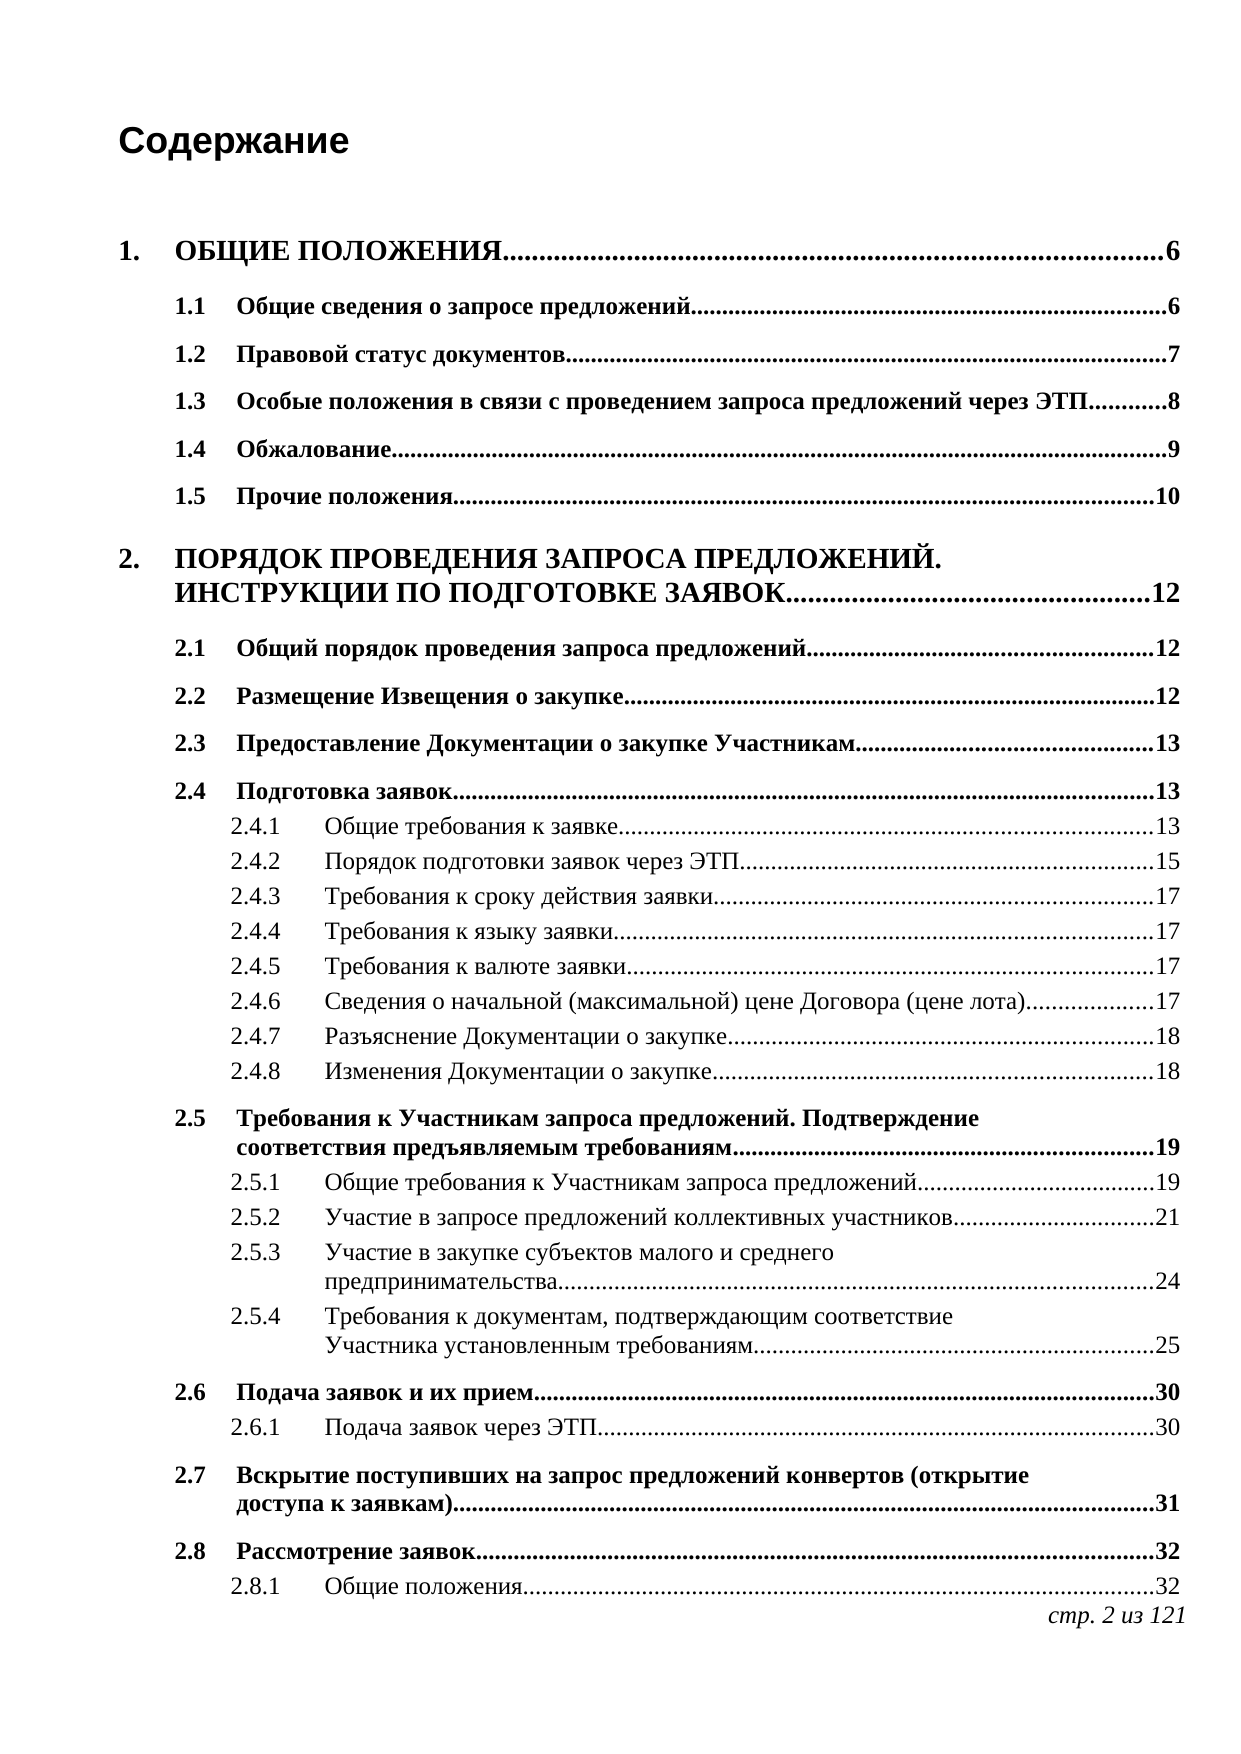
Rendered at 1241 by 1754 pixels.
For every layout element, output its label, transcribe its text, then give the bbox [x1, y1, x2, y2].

text 2.6 Подача заявок и их прием 30 [174, 1377, 1093, 1406]
text 1.4 Обжалование 9 [174, 434, 1093, 463]
text 2.4.7 Разъяснение Документации о закупке 18 [230, 1021, 1063, 1050]
text 1.5 Прочие положения 10 [174, 481, 1093, 510]
text 2.4.1 Общие требования к заявке 13 [230, 811, 1063, 840]
text 1. Общие положения 6 [118, 233, 1063, 266]
text 2.1 Общий порядок проведения запроса предложений 12 [174, 633, 1093, 662]
text 2.4 Подготовка заявок 13 [174, 776, 1093, 805]
text 2.3 Предоставление Документации о закупке Участникам 13 [174, 728, 1093, 757]
text 2.5.4 Требования к документам, подтверждающим соответствие Участника установленным требованиям 25 [230, 1301, 1063, 1358]
text 2.5.1 Общие требования к Участникам запроса предложений 19 [230, 1167, 1063, 1196]
text 2.4.5 Требования к валюте заявки 17 [230, 951, 1063, 980]
text 2.4.2 Порядок подготовки заявок через ЭТП 15 [230, 846, 1063, 875]
text 2.5 Требования к Участникам запроса предложений. Подтверждение соответствия предъявляемым требованиям 19 [174, 1103, 1093, 1161]
text 2.5.3 Участие в закупке субъектов малого и среднего предпринимательства 24 [230, 1237, 1063, 1295]
text 1.3 Особые положения в связи с проведением запроса предложений через ЭТП 8 [174, 386, 1093, 415]
text 2.4.8 Изменения Документации о закупке 18 [230, 1056, 1063, 1085]
text 2.7 Вскрытие поступивших на запрос предложений конвертов (открытие доступа к заявкам) 31 [174, 1460, 1093, 1517]
text 2.8.1 Общие положения 32 [230, 1571, 1063, 1600]
text Содержание [118, 118, 1181, 161]
text 2.4.4 Требования к языку заявки 17 [230, 916, 1063, 945]
text 2.4.3 Требования к сроку действия заявки 17 [230, 881, 1063, 910]
text 1.1 Общие сведения о запросе предложений 6 [174, 291, 1093, 320]
text 2.5.2 Участие в запросе предложений коллективных участников 21 [230, 1202, 1063, 1231]
text 2.6.1 Подача заявок через ЭТП 30 [230, 1412, 1063, 1441]
text 2.2 Размещение Извещения о закупке 12 [174, 681, 1093, 710]
text 2.8 Рассмотрение заявок 32 [174, 1536, 1093, 1565]
text 2. Порядок проведения запроса предложений. Инструкции по подготовке заявок 12 [118, 541, 1063, 608]
text 2.4.6 Сведения о начальной (максимальной) цене Договора (цене лота) 17 [230, 986, 1063, 1015]
text 1.2 Правовой статус документов 7 [174, 339, 1093, 368]
